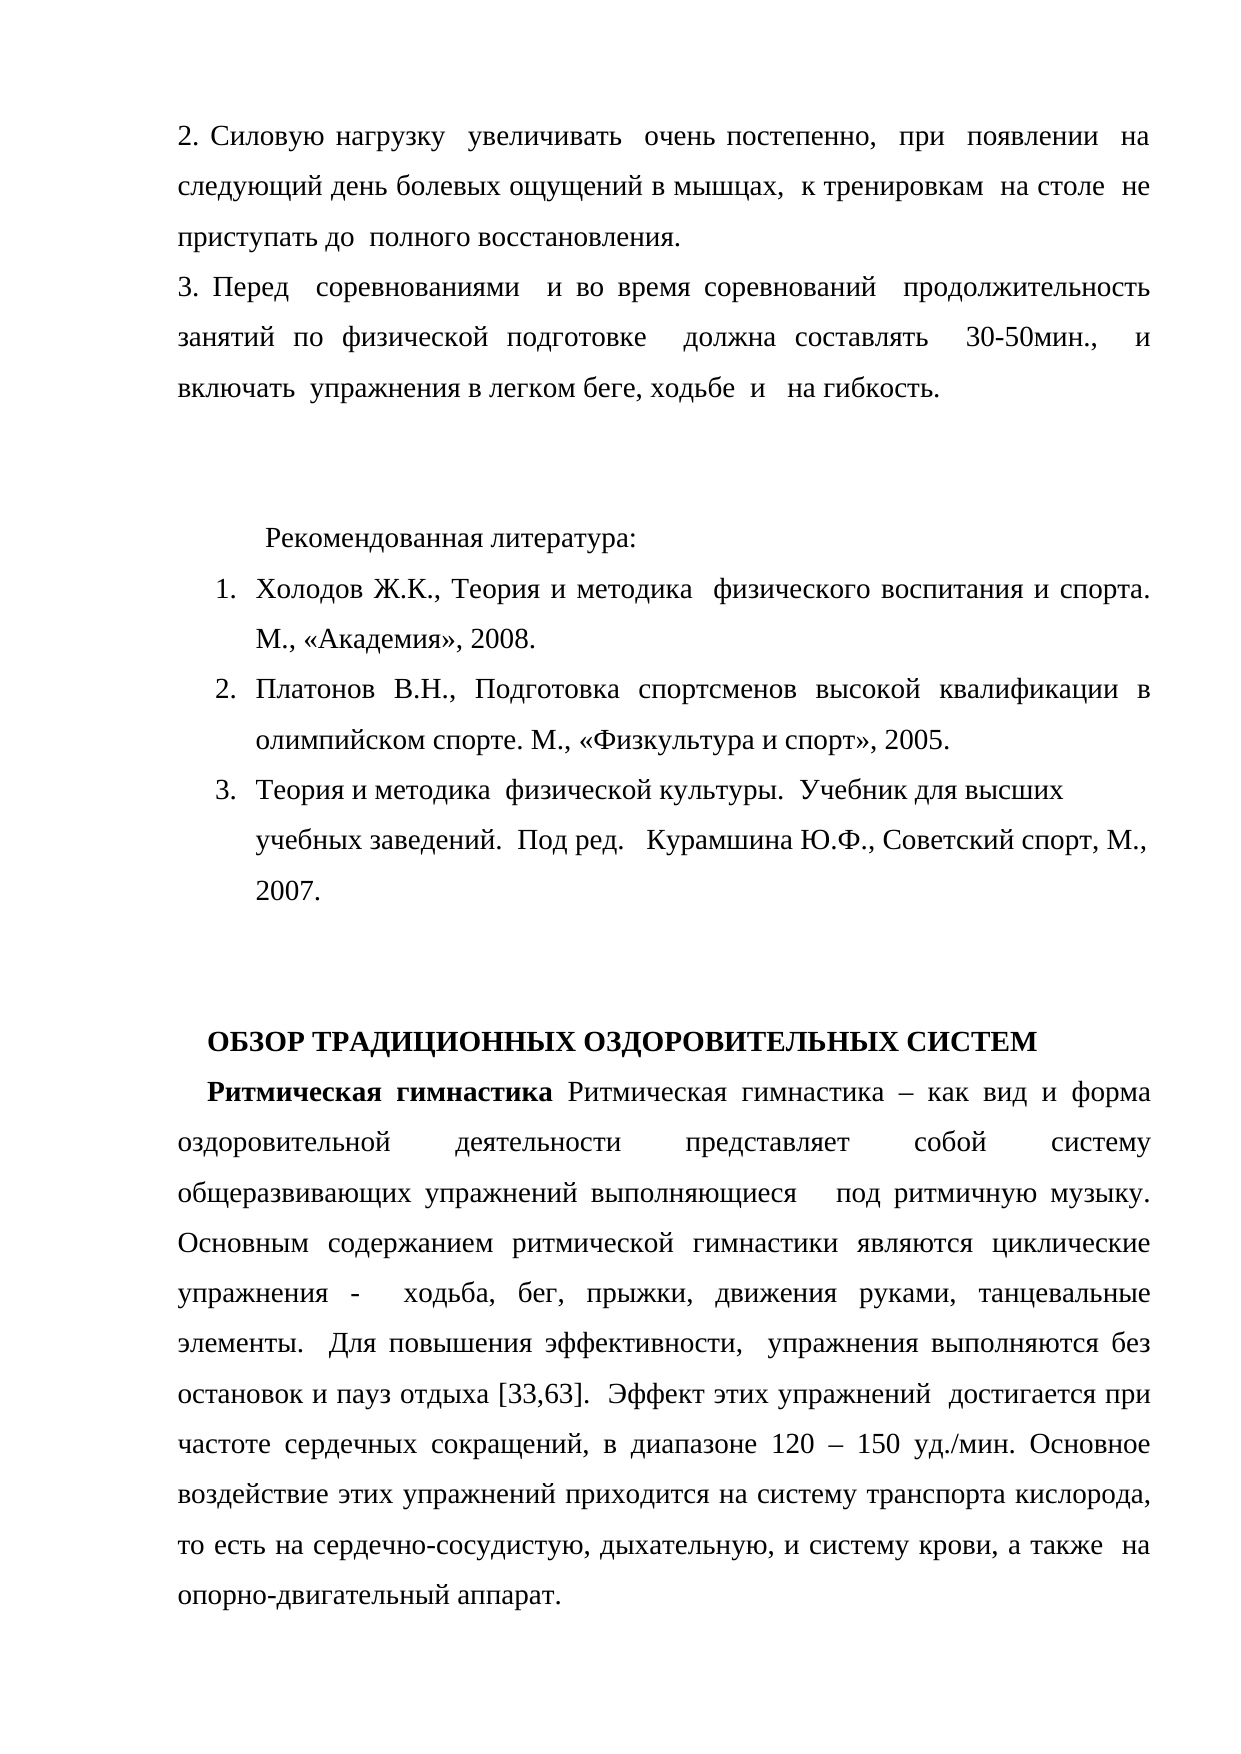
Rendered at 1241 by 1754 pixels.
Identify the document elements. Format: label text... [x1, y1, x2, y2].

text 3. Перед соревнованиями и во время соревнований продолжительность занятий по физической подготовке должна составлять 30-50мин., и включать упражнения в легком беге, ходьбе и на гибкость. [177, 269, 1152, 403]
text Рекомендованная литература: [177, 521, 1152, 554]
list Платонов В.Н., Подготовка спортсменов высокой квалификации в олимпийском спорте. М., «Физкультура и спорт», 2005. [215, 672, 1152, 755]
list Холодов Ж.К., Теория и методика физического воспитания и спорта. М., «Академия», 2008. [215, 571, 1152, 655]
text Ритмическая гимнастика Ритмическая гимнастика – как вид и форма оздоровительной деятельности представляет собой систему общеразвивающих упражнений выполняющиеся под ритмичную музыку. Основным содержанием ритмической гимнастики являются циклические упражнения - ходьба, бег, прыжки, движения руками, танцевальные элементы. Для повышения эффективности, упражнения выполняются без остановок и пауз отдыха [33,63]. Эффект этих упражнений достигается при частоте сердечных сокращений, в диапазоне 120 – 150 уд./мин. Основное воздействие этих упражнений приходится на систему транспорта кислорода, то есть на сердечно-сосудистую, дыхательную, и систему крови, а также на опорно-двигательный аппарат. [177, 1074, 1152, 1611]
text ОБЗОР ТРАДИЦИОННЫХ ОЗДОРОВИТЕЛЬНЫХ СИСТЕМ [177, 1024, 1152, 1057]
text 2. Силовую нагрузку увеличивать очень постепенно, при появлении на следующий день болевых ощущений в мышцах, к тренировкам на столе не приступать до полного восстановления. [177, 118, 1152, 252]
list Теория и методика физической культуры. Учебник для высших учебных заведений. Под ред. Курамшина Ю.Ф., Советский спорт, М., 2007. [215, 772, 1152, 906]
